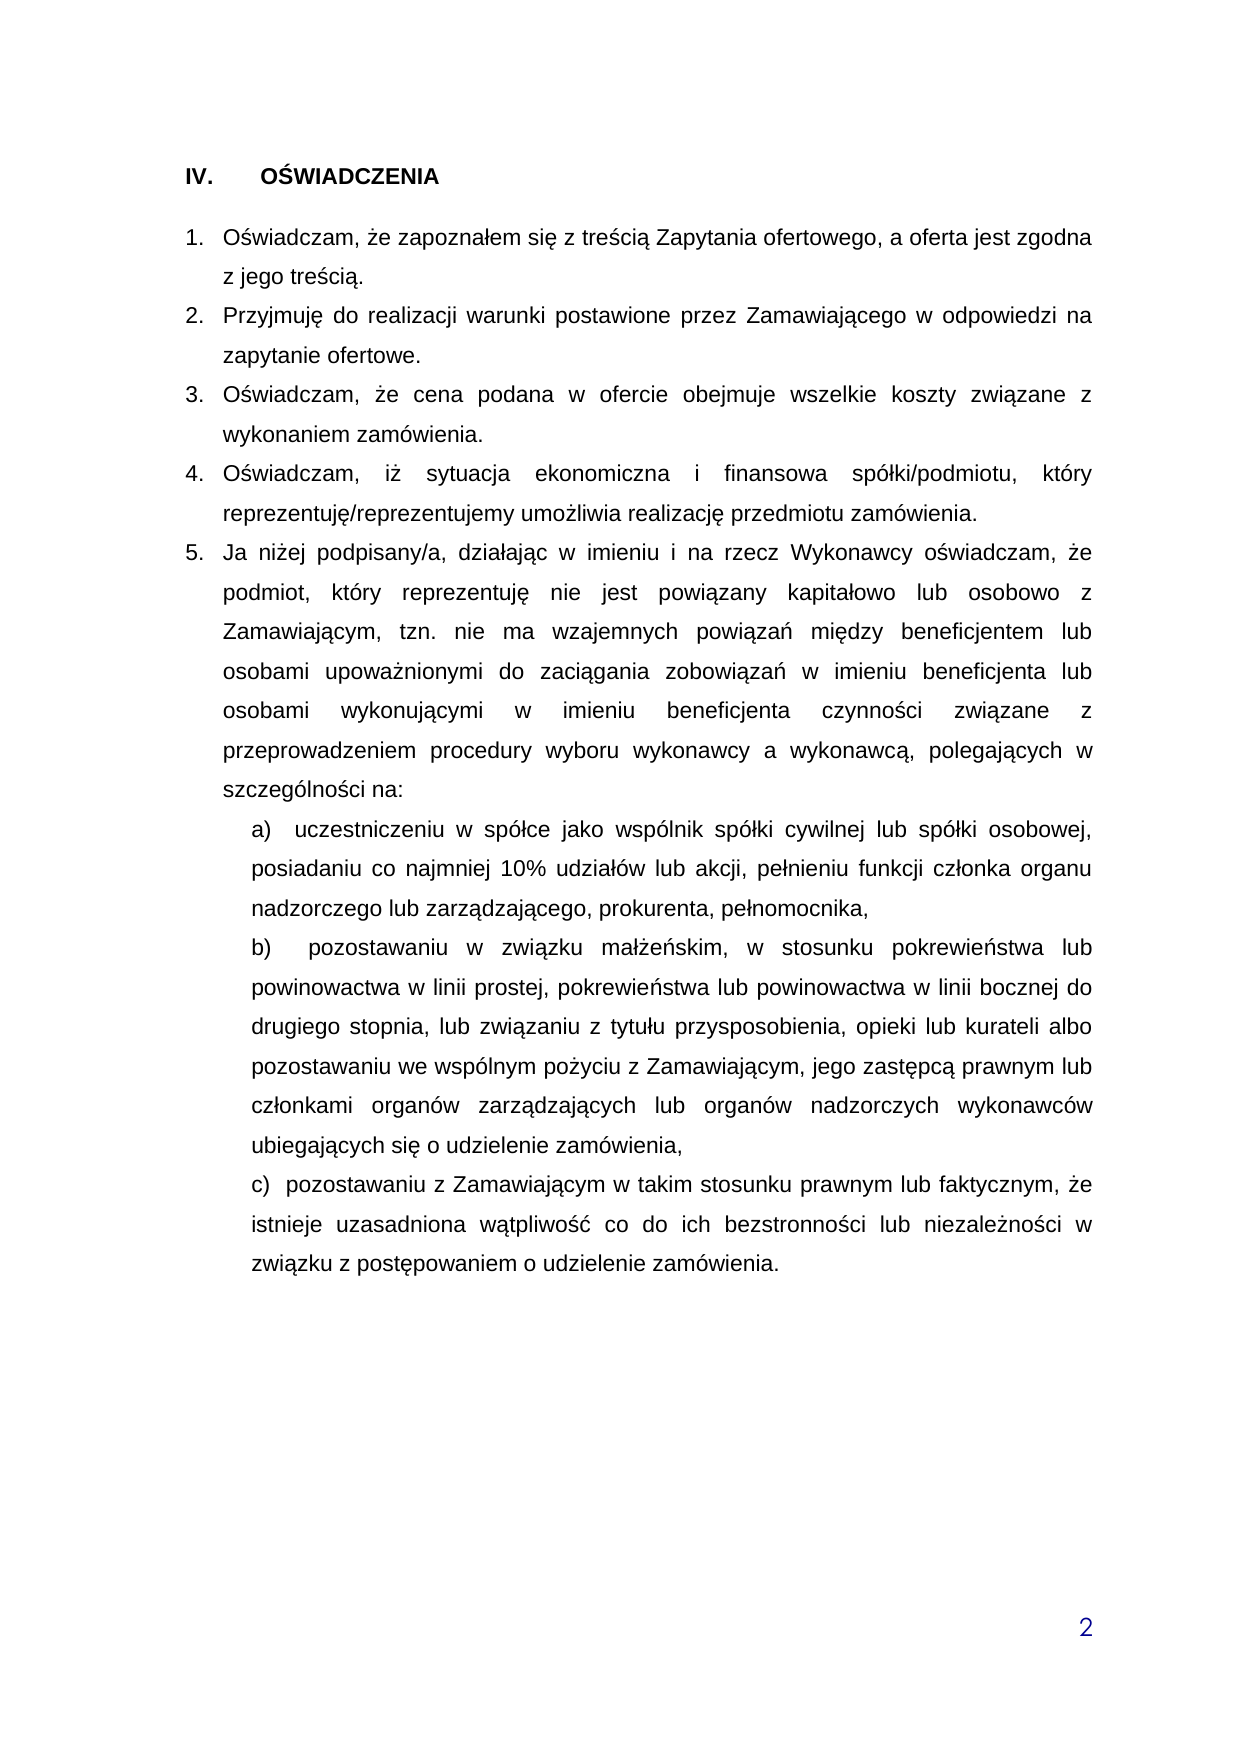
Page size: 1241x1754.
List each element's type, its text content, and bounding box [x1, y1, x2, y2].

list Oświadczam, iż sytuacja ekonomiczna i finansowa spółki/podmiotu, który reprezentuję/reprezentujemy umożliwia realizację przedmiotu zamówienia. [185, 460, 1093, 526]
text b) pozostawaniu w związku małżeńskim, w stosunku pokrewieństwa lub powinowactwa w linii prostej, pokrewieństwa lub powinowactwa w linii bocznej do drugiego stopnia, lub związaniu z tytułu przysposobienia, opieki lub kurateli albo pozostawaniu we wspólnym pożyciu z Zamawiającym, jego zastępcą prawnym lub członkami organów zarządzających lub organów nadzorczych wykonawców ubiegających się o udzielenie zamówienia, [251, 934, 1093, 1158]
text a) uczestniczeniu w spółce jako wspólnik spółki cywilnej lub spółki osobowej, posiadaniu co najmniej 10% udziałów lub akcji, pełnieniu funkcji członka organu nadzorczego lub zarządzającego, prokurenta, pełnomocnika, [251, 816, 1093, 921]
list Ja niżej podpisany/a, działając w imieniu i na rzecz Wykonawcy oświadczam, że podmiot, który reprezentuję nie jest powiązany kapitałowo lub osobowo z Zamawiającym, tzn. nie ma wzajemnych powiązań między beneficjentem lub osobami upoważnionymi do zaciągania zobowiązań w imieniu beneficjenta lub osobami wykonującymi w imieniu beneficjenta czynności związane z przeprowadzeniem procedury wyboru wykonawcy a wykonawcą, polegających w szczególności na: [185, 539, 1093, 803]
list Oświadczam, że cena podana w ofercie obejmuje wszelkie koszty związane z wykonaniem zamówienia. [185, 381, 1093, 447]
list Przyjmuję do realizacji warunki postawione przez Zamawiającego w odpowiedzi na zapytanie ofertowe. [185, 302, 1093, 368]
list Oświadczam, że zapoznałem się z treścią Zapytania ofertowego, a oferta jest zgodna z jego treścią. [185, 223, 1093, 289]
list OŚWIADCZENIA [185, 163, 1093, 189]
text c) pozostawaniu z Zamawiającym w takim stosunku prawnym lub faktycznym, że istnieje uzasadniona wątpliwość co do ich bezstronności lub niezależności w związku z postępowaniem o udzielenie zamówienia. [251, 1171, 1093, 1276]
